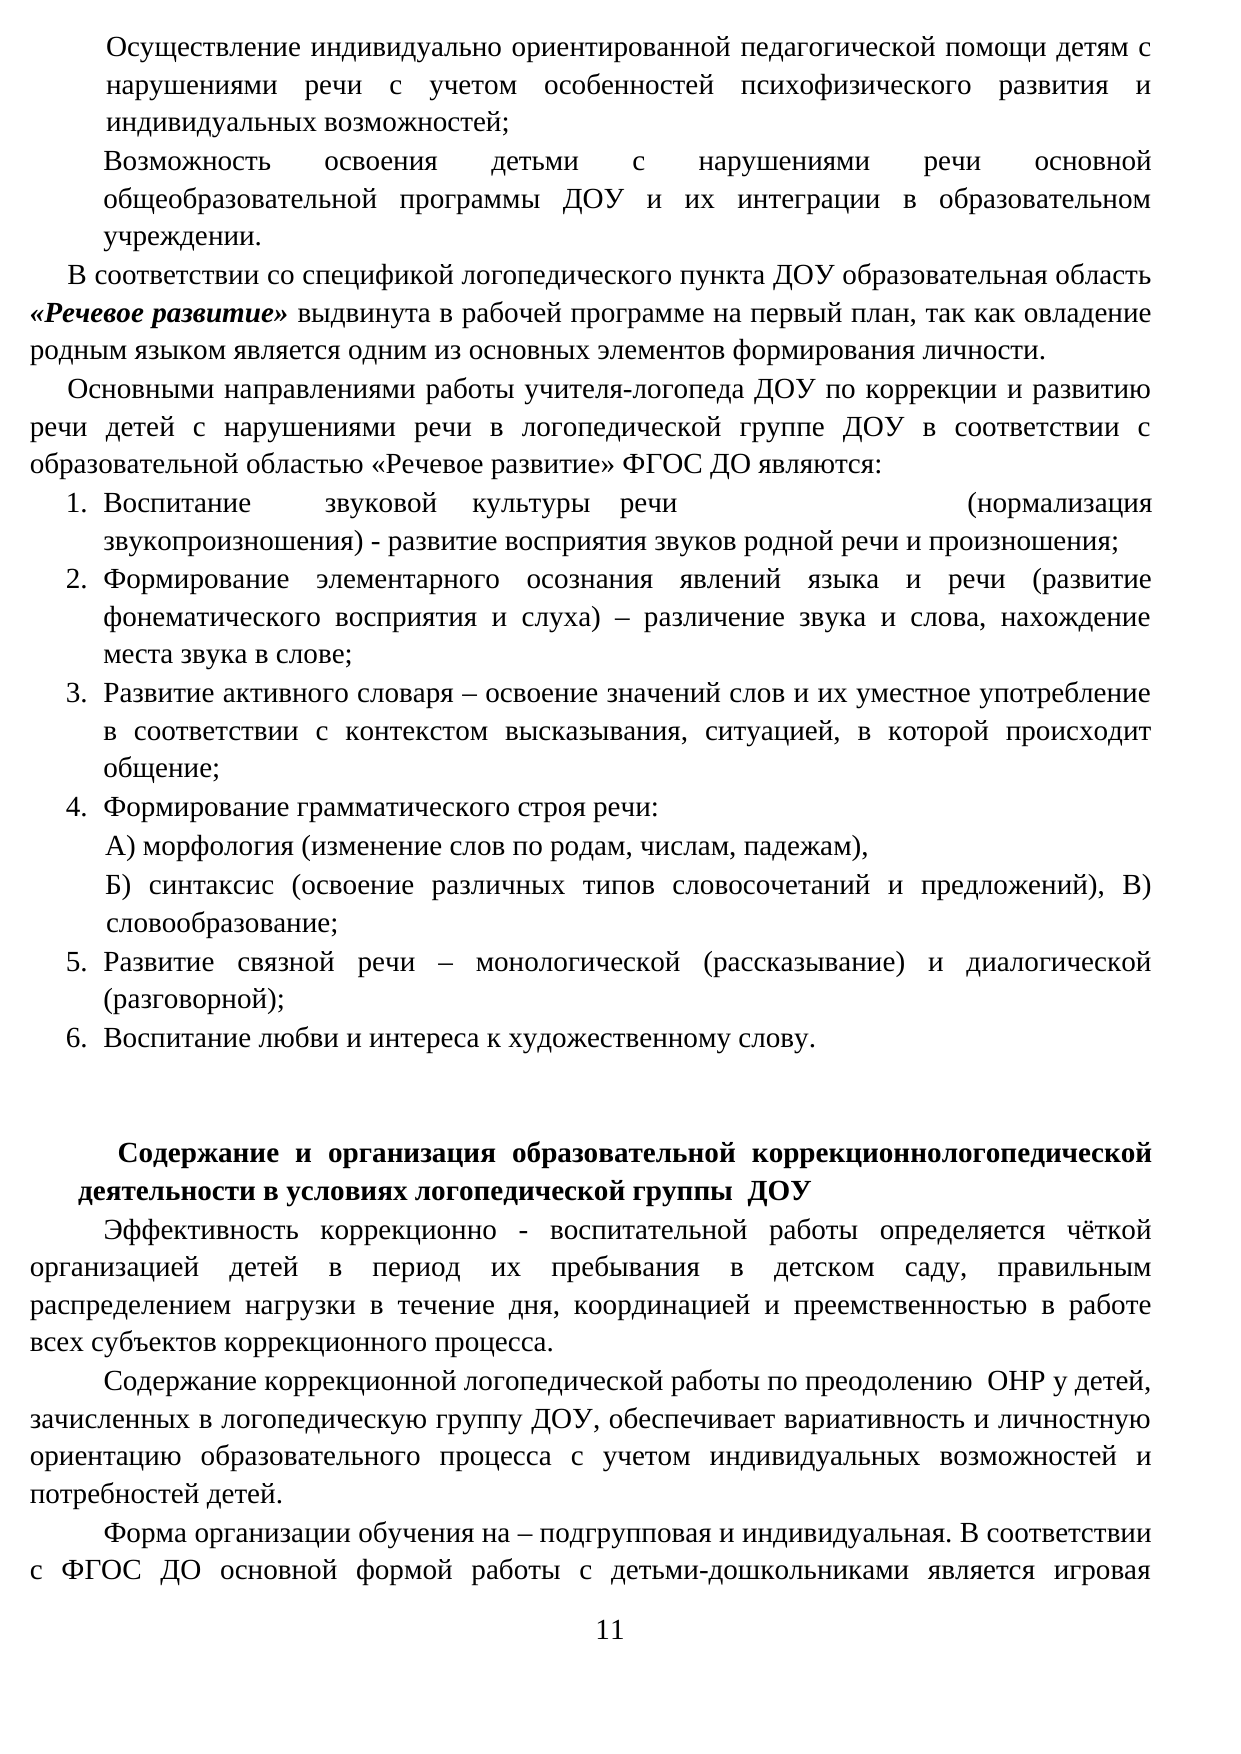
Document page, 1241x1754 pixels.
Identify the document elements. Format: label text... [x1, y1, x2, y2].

text Возможность освоения детьми с нарушениями речи основной общеобразовательной программы ДОУ и их интеграции в образовательном учреждении. [103, 143, 1152, 252]
text Эффективность коррекционно - воспитательной работы определяется чёткой организацией детей в период их пребывания в детском саду, правильным распределением нагрузки в течение дня, координацией и преемственностью в работе всех субъектов коррекционного процесса. [29, 1212, 1152, 1358]
list Развитие активного словаря – освоение значений слов и их уместное употребление в соответствии с контекстом высказывания, ситуацией, в которой происходит общение; [66, 675, 1152, 784]
list Формирование грамматического строя речи: [66, 789, 1152, 823]
text Содержание коррекционной логопедической работы по преодолению ОНР у детей, зачисленных в логопедическую группу ДОУ, обеспечивает вариативность и личностную ориентацию образовательного процесса с учетом индивидуальных возможностей и потребностей детей. [29, 1363, 1152, 1509]
list Формирование элементарного осознания явлений языка и речи (развитие фонематического восприятия и слуха) – различение звука и слова, нахождение места звука в слове; [66, 561, 1152, 670]
list Воспитание любви и интереса к художественному слову. [66, 1020, 1152, 1054]
text Содержание и организация образовательной коррекционнологопедической деятельности в условиях логопедической группы ДОУ [78, 1135, 1153, 1206]
text Осуществление индивидуально ориентированной педагогической помощи детям с нарушениями речи с учетом особенностей психофизического развития и индивидуальных возможностей; [106, 29, 1152, 138]
text В соответствии со спецификой логопедического пункта ДОУ образовательная область «Речевое развитие» выдвинута в рабочей программе на первый план, так как овладение родным языком является одним из основных элементов формирования личности. [29, 257, 1152, 366]
list Воспитание звуковой культуры речи (нормализация звукопроизношения) - развитие восприятия звуков родной речи и произношения; [66, 485, 1152, 557]
text Основными направлениями работы учителя-логопеда ДОУ по коррекции и развитию речи детей с нарушениями речи в логопедической группе ДОУ в соответствии с образовательной областью «Речевое развитие» ФГОС ДО являются: [29, 371, 1152, 480]
text Б) синтаксис (освоение различных типов словосочетаний и предложений), В) словообразование; [105, 867, 1152, 938]
list Развитие связной речи – монологической (рассказывание) и диалогической (разговорной); [66, 944, 1152, 1015]
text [29, 1515, 1152, 1586]
text А) морфология (изменение слов по родам, числам, падежам), [105, 828, 1152, 862]
